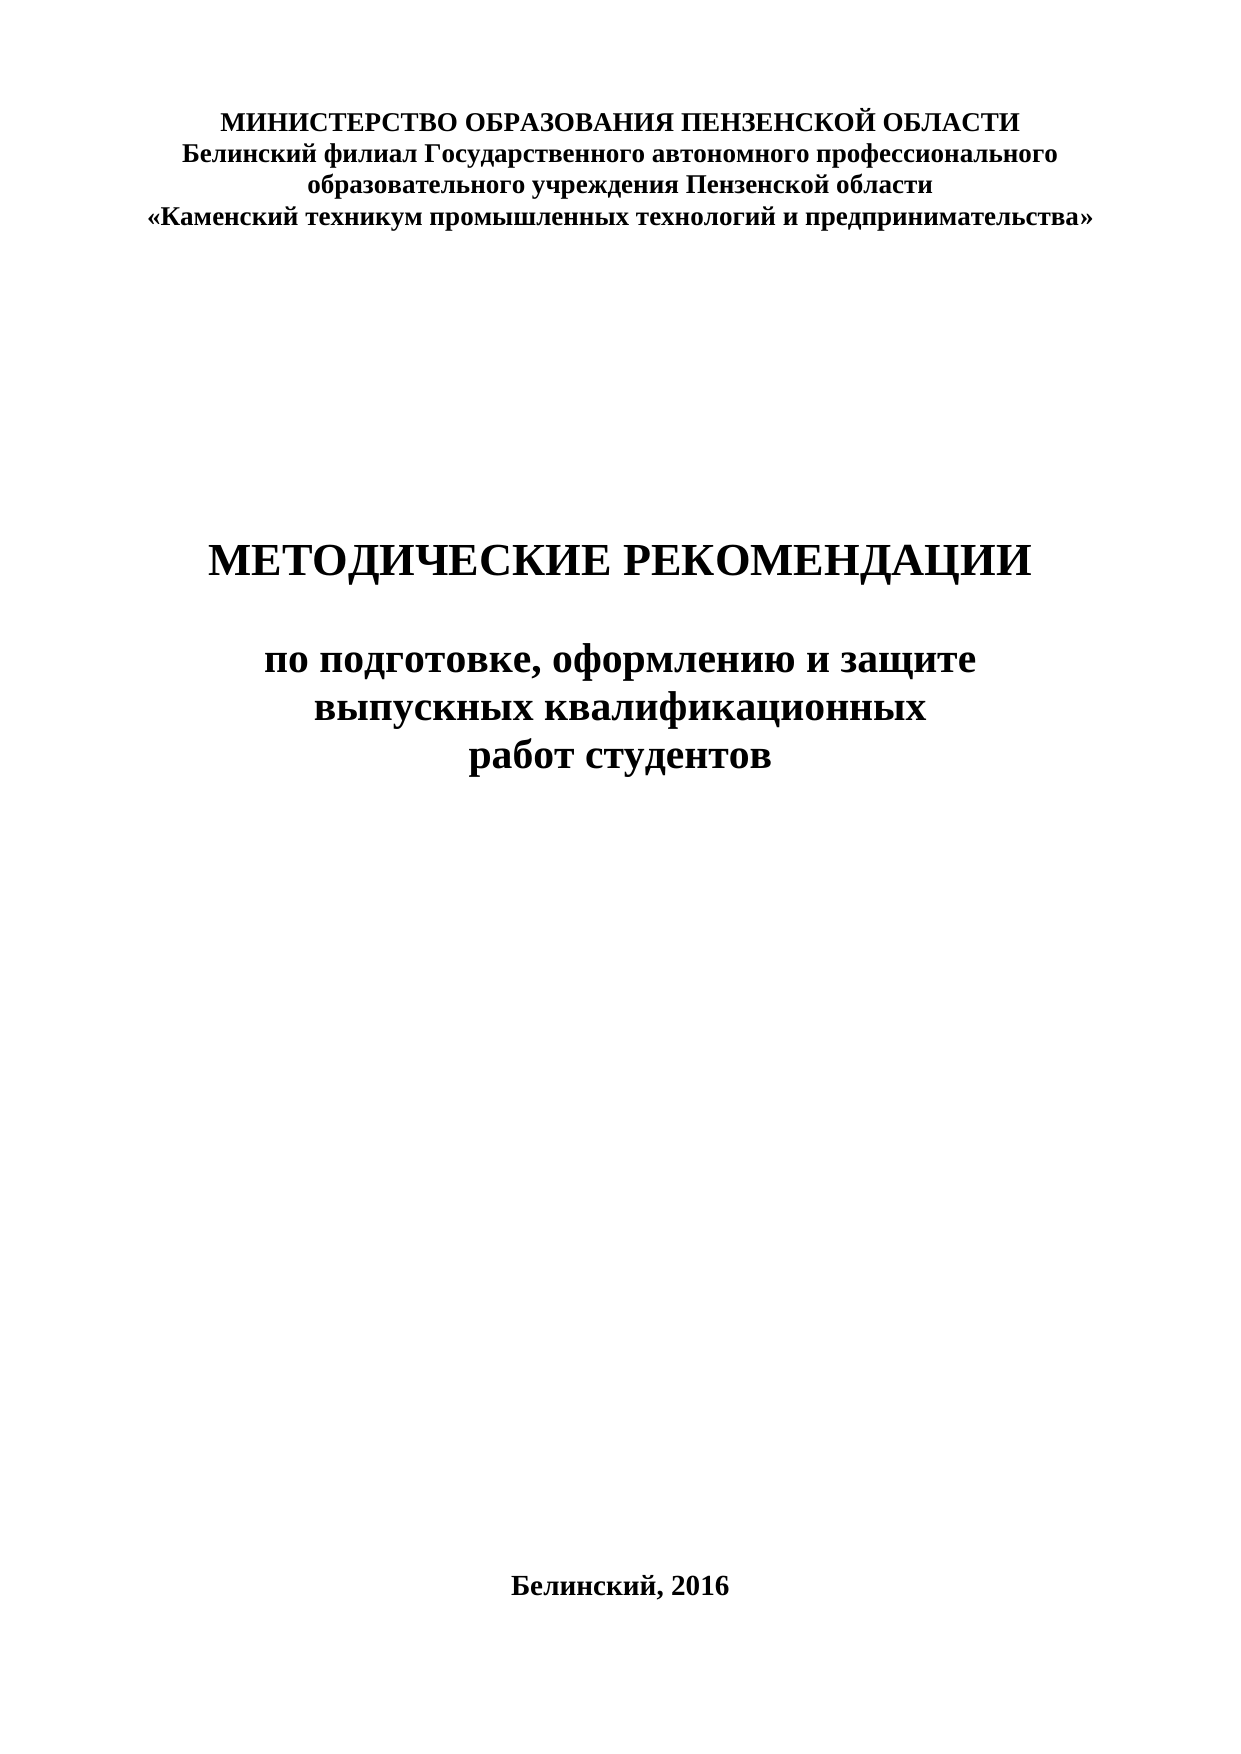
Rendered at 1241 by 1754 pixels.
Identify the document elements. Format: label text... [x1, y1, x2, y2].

text по подготовке, оформлению и защите [106, 633, 1134, 681]
text Министерство образования ПЕНЗЕНСКОЙ ОБЛАСТИ [106, 106, 1134, 137]
text МЕТОДИЧЕСКИЕ РЕКОМЕНДАЦИИ [106, 533, 1134, 586]
text Белинский филиал Государственного автономного профессионального образовательного учреждения Пензенской области [106, 137, 1134, 200]
text «Каменский техникум промышленных технологий и предпринимательства» [106, 200, 1134, 231]
text Белинский, 2016 [106, 1568, 1134, 1601]
text работ студентов [106, 729, 1134, 777]
text выпускных квалификационных [106, 681, 1134, 729]
